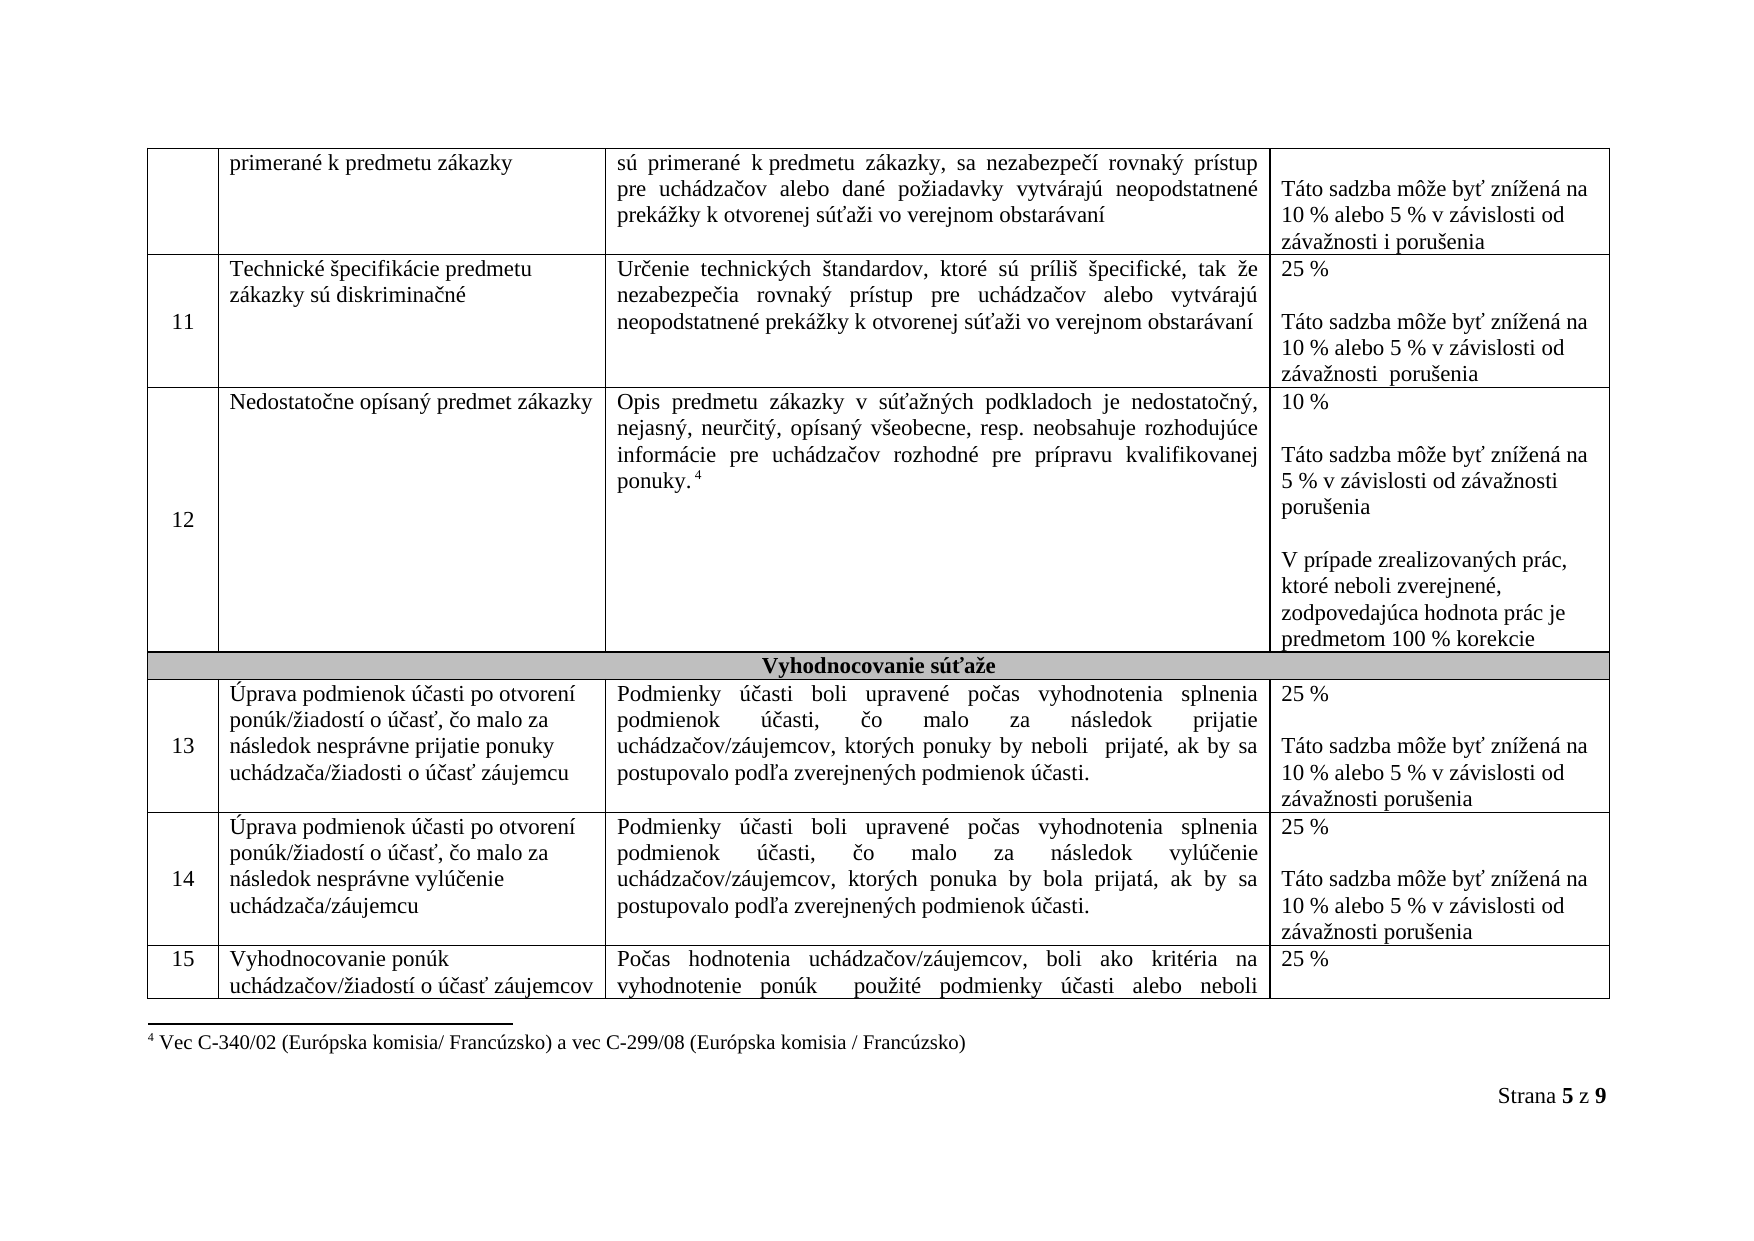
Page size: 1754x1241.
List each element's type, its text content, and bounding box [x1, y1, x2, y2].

table_cell 12 [148, 388, 218, 651]
table_cell 10 % Táto sadzba môže byť znížená na 5 % v závislosti od závažnosti porušenia V prípade zrealizovaných prác, ktoré neboli zverejnené, zodpovedajúca hodnota prác je predmetom 100 % korekcie [1271, 388, 1609, 651]
table_cell 11 [148, 255, 218, 387]
table_cell Vyhodnocovanie súťaže [148, 653, 1609, 679]
table_cell 14 [148, 813, 218, 944]
table_cell Úprava podmienok účasti po otvorení ponúk/žiadostí o účasť, čo malo za následok nesprávne prijatie ponuky uchádzača/žiadosti o účasť záujemcu [219, 680, 605, 812]
table_cell 15 [148, 946, 218, 998]
table_cell 10 [148, 149, 218, 254]
table_cell Podmienky účasti boli upravené počas vyhodnotenia splnenia podmienok účasti, čo malo za následok vylúčenie uchádzačov/záujemcov, ktorých ponuka by bola prijatá, ak by sa postupovalo podľa zverejnených podmienok účasti. [606, 813, 1269, 944]
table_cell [219, 149, 605, 254]
table_cell Podmienky účasti boli upravené počas vyhodnotenia splnenia podmienok účasti, čo malo za následok prijatie uchádzačov/záujemcov, ktorých ponuky by neboli prijaté, ak by sa postupovalo podľa zverejnených podmienok účasti. [606, 680, 1269, 812]
table_cell Úprava podmienok účasti po otvorení ponúk/žiadostí o účasť, čo malo za následok nesprávne vylúčenie uchádzača/záujemcu [219, 813, 605, 944]
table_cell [1271, 946, 1609, 998]
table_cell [606, 946, 1269, 998]
table_cell Opis predmetu zákazky v súťažných podkladoch je nedostatočný, nejasný, neurčitý, opísaný všeobecne, resp. neobsahuje rozhodujúce informácie pre uchádzačov rozhodné pre prípravu kvalifikovanej ponuky. [606, 388, 1269, 651]
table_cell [219, 946, 605, 998]
table_cell Určenie technických štandardov, ktoré sú príliš špecifické, tak že nezabezpečia rovnaký prístup pre uchádzačov alebo vytvárajú neopodstatnené prekážky k otvorenej súťaži vo verejnom obstarávaní [606, 255, 1269, 387]
table_cell Technické špecifikácie predmetu zákazky sú diskriminačné [219, 255, 605, 387]
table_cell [1271, 149, 1609, 254]
table_cell Nedostatočne opísaný predmet zákazky [219, 388, 605, 651]
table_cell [606, 149, 1269, 254]
table_cell 25 % Táto sadzba môže byť znížená na 10 % alebo 5 % v závislosti od závažnosti porušenia [1271, 813, 1609, 944]
table_cell 13 [148, 680, 218, 812]
table_cell 25 % Táto sadzba môže byť znížená na 10 % alebo 5 % v závislosti od závažnosti porušenia [1271, 255, 1609, 387]
table_cell 25 % Táto sadzba môže byť znížená na 10 % alebo 5 % v závislosti od závažnosti porušenia [1271, 680, 1609, 812]
